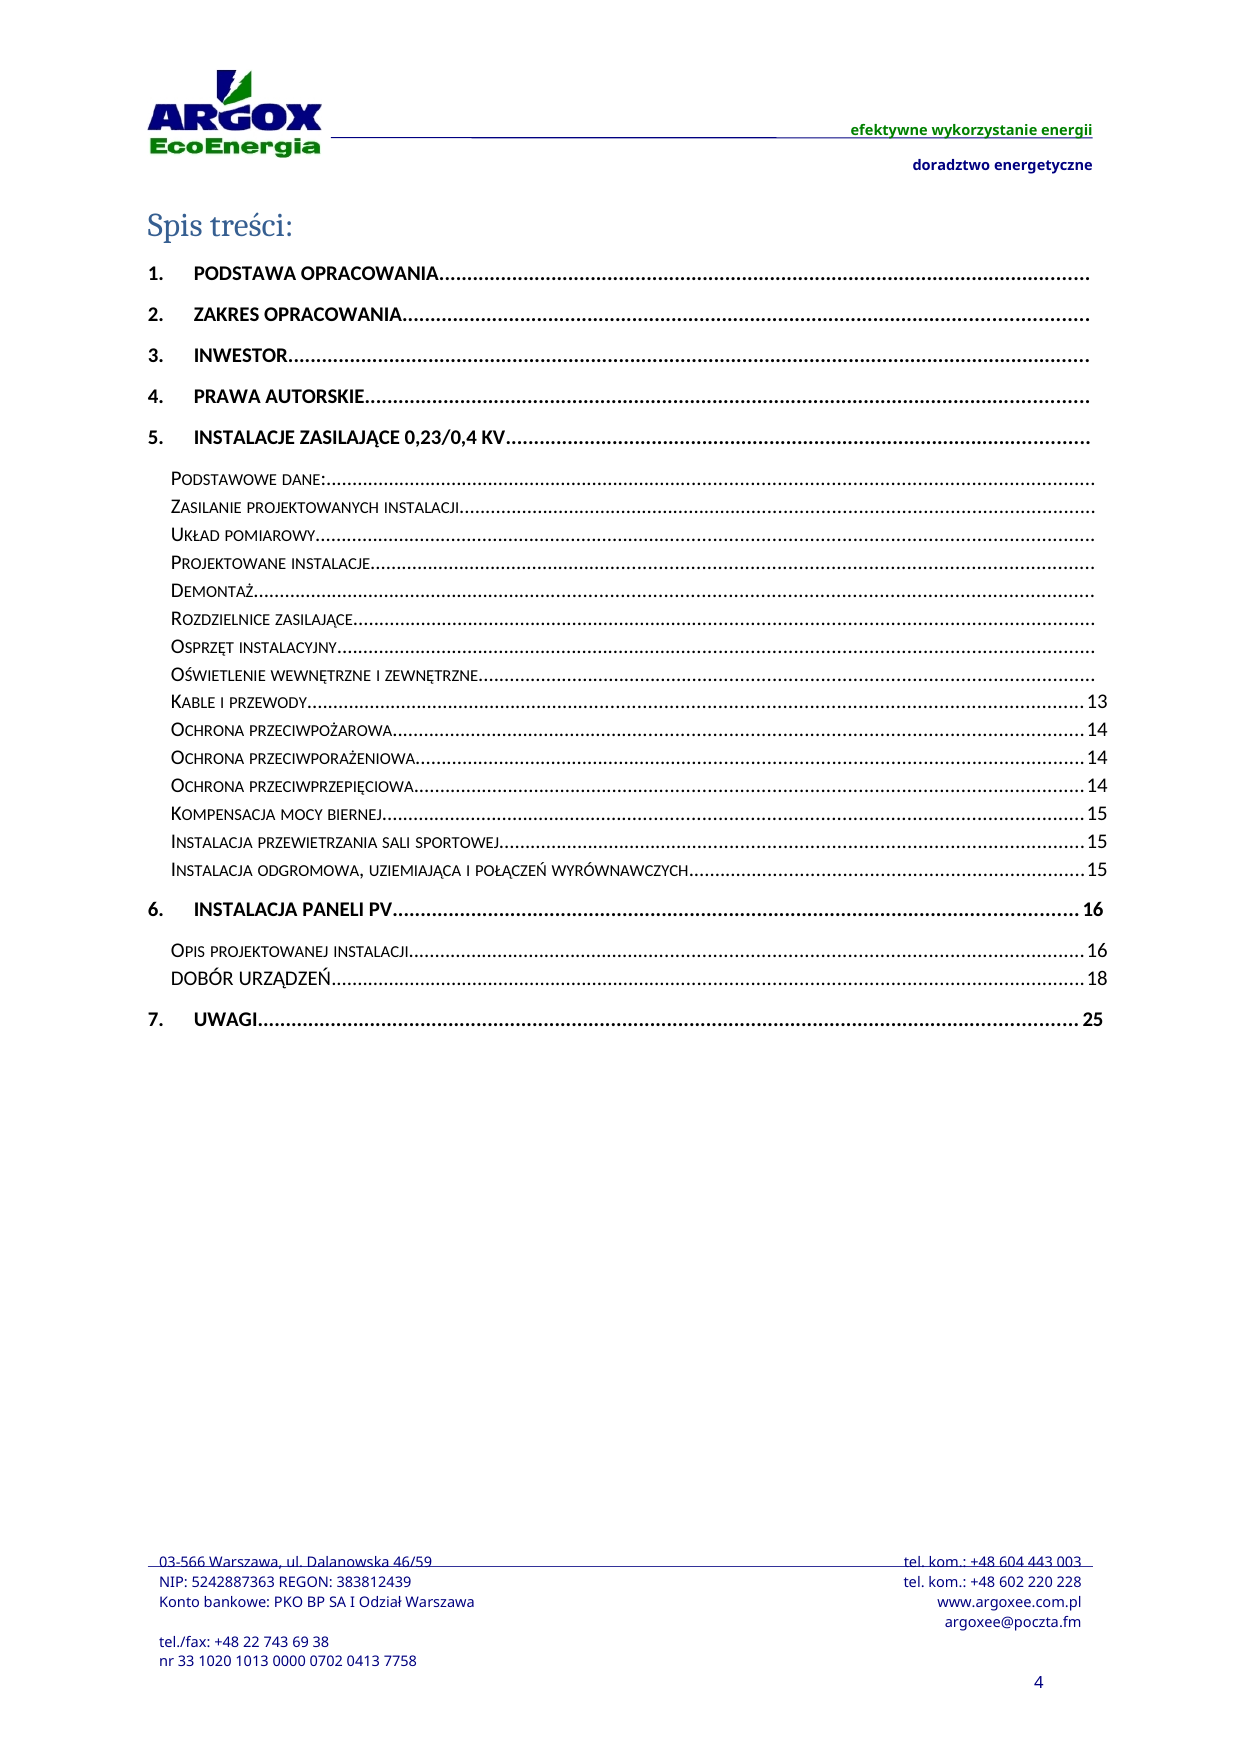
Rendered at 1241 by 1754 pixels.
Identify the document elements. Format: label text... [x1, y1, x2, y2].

text Rozdzielnice zasilające 8 [171, 605, 1092, 630]
text Kable i przewody 13 [171, 689, 1092, 714]
text Oświetlenie wewnętrzne i zewnętrzne 9 [171, 661, 1092, 686]
text Demontaż 8 [171, 577, 1092, 602]
text Kompensacja mocy biernej 15 [171, 800, 1092, 826]
text Ochrona przeciwporażeniowa 14 [171, 744, 1092, 770]
text Osprzęt instalacyjny 8 [171, 633, 1092, 658]
text Układ pomiarowy 7 [171, 521, 1092, 547]
text 7. Uwagi 25 [148, 1006, 1092, 1031]
text 1. Podstawa opracowania 4 [148, 261, 1092, 286]
text DOBÓR URZĄDZEŃ 18 [171, 965, 1092, 991]
text Ochrona przeciwpożarowa 14 [171, 717, 1092, 742]
text Instalacja przewietrzania sali sportowej 15 [171, 828, 1092, 854]
text Instalacja odgromowa, uziemiająca i połączeń wyrównawczych 15 [171, 856, 1092, 882]
text Projektowane instalacje 8 [171, 549, 1092, 574]
text 4. Prawa autorskie 6 [148, 383, 1092, 409]
text 3. Inwestor 6 [148, 342, 1092, 368]
text 5. Instalacje zasilające 0,23/0,4 kV 6 [148, 424, 1092, 450]
text Opis projektowanej instalacji 16 [171, 937, 1092, 963]
picture [146, 69, 322, 158]
text 6. Instalacja paneli PV 16 [148, 897, 1092, 922]
text 2. Zakres opracowania 6 [148, 302, 1092, 327]
text Ochrona przeciwprzepięciowa 14 [171, 772, 1092, 798]
text Podstawowe dane: 6 [171, 465, 1092, 491]
text Spis treści: [148, 207, 1092, 245]
text Zasilanie projektowanych instalacji 7 [171, 493, 1092, 519]
